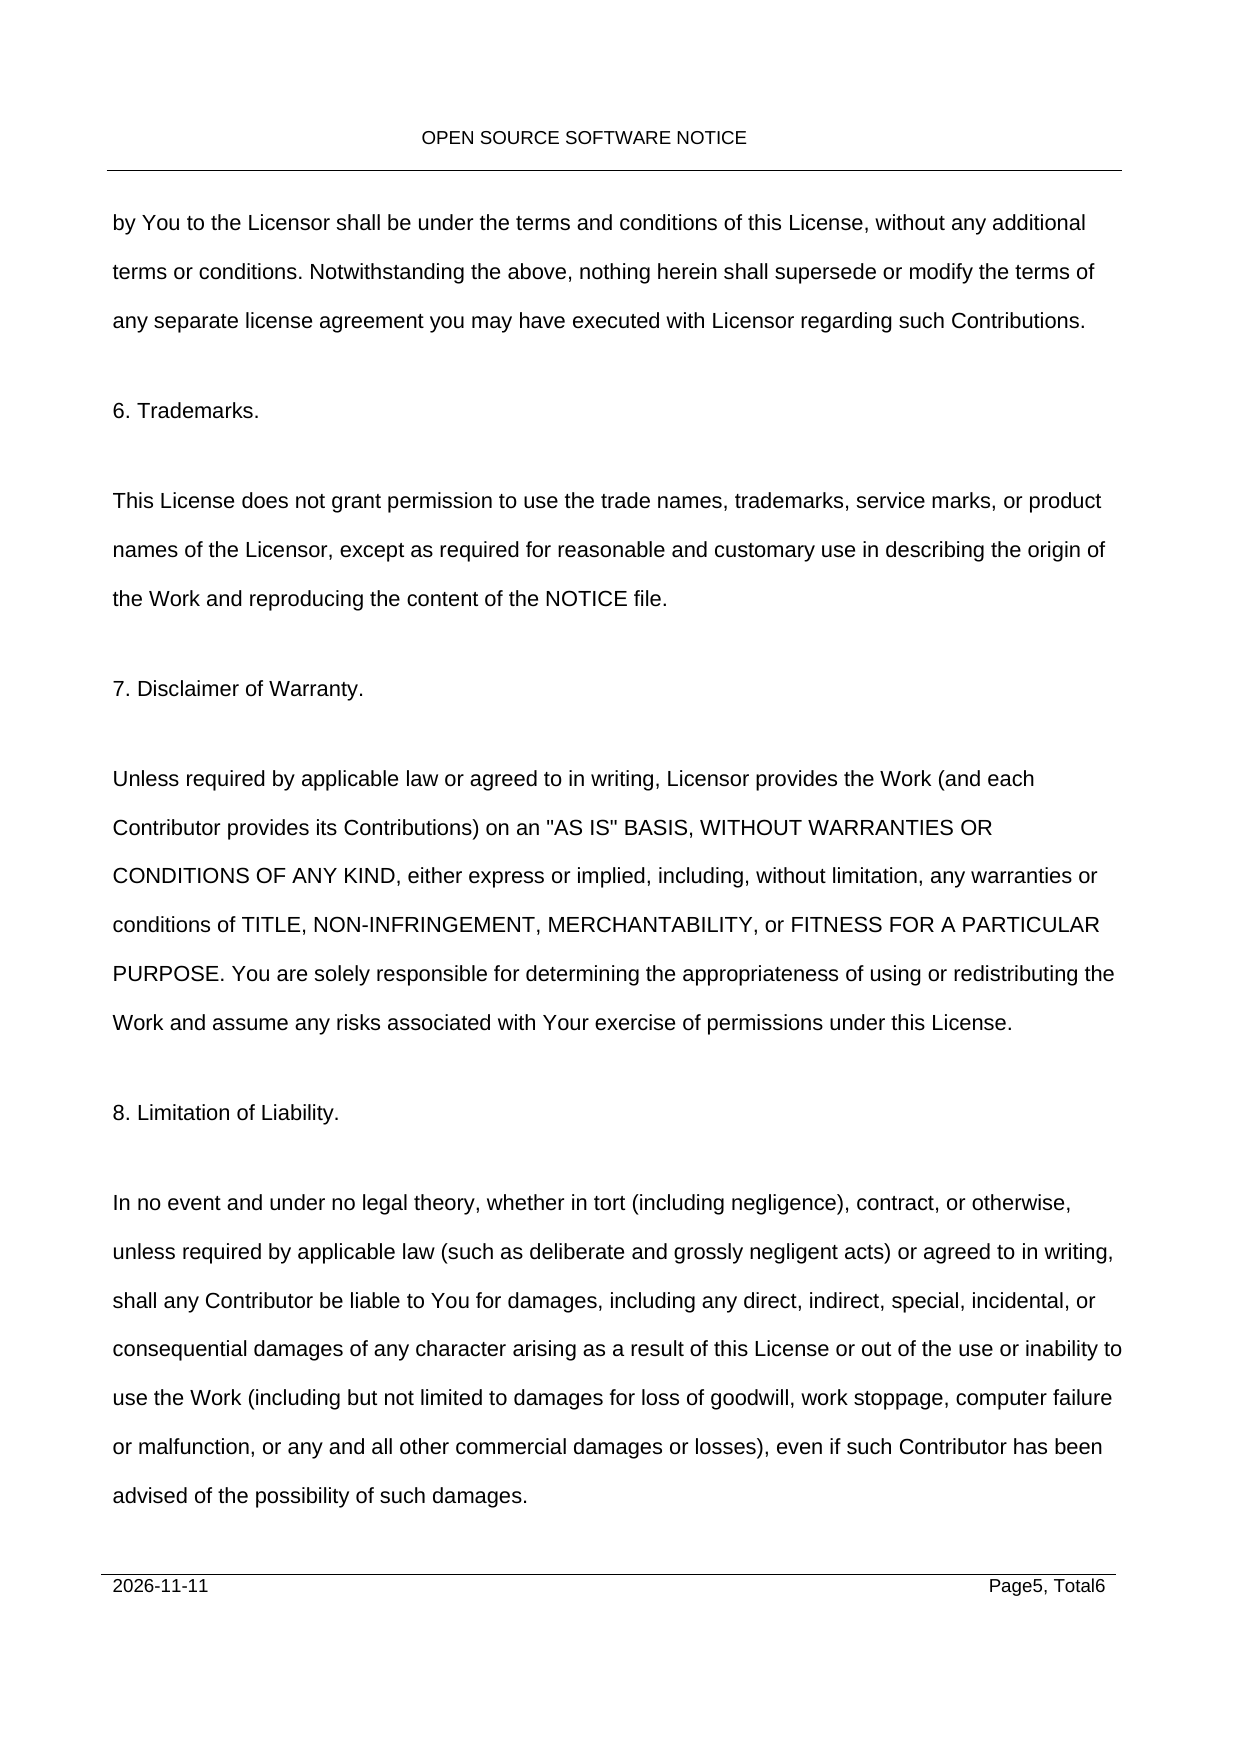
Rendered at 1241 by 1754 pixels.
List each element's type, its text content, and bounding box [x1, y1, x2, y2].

text 6. Trademarks. [112, 394, 1128, 427]
text 8. Limitation of Liability. [112, 1096, 1128, 1129]
text 7. Disclaimer of Warranty. [112, 672, 1128, 704]
text Unless required by applicable law or agreed to in writing, Licensor provides the Work (and each Contributor provides its Contributions) on an "AS IS" BASIS, WITHOUT WARRANTIES OR CONDITIONS OF ANY KIND, either express or implied, including, without limitation, any warranties or conditions of TITLE, NON-INFRINGEMENT, MERCHANTABILITY, or FITNESS FOR A PARTICULAR PURPOSE. You are solely responsible for determining the appropriateness of using or redistributing the Work and assume any risks associated with Your exercise of permissions under this License. [112, 762, 1128, 1038]
text In no event and under no legal theory, whether in tort (including negligence), contract, or otherwise, unless required by applicable law (such as deliberate and grossly negligent acts) or agreed to in writing, shall any Contributor be liable to You for damages, including any direct, indirect, special, incidental, or consequential damages of any character arising as a result of this License or out of the use or inability to use the Work (including but not limited to damages for loss of goodwill, work stoppage, computer failure or malfunction, or any and all other commercial damages or losses), even if such Contributor has been advised of the possibility of such damages. [112, 1186, 1128, 1511]
text This License does not grant permission to use the trade names, trademarks, service marks, or product names of the Licensor, except as required for reasonable and customary use in describing the origin of the Work and reproducing the content of the NOTICE file. [112, 484, 1128, 614]
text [112, 206, 1128, 336]
